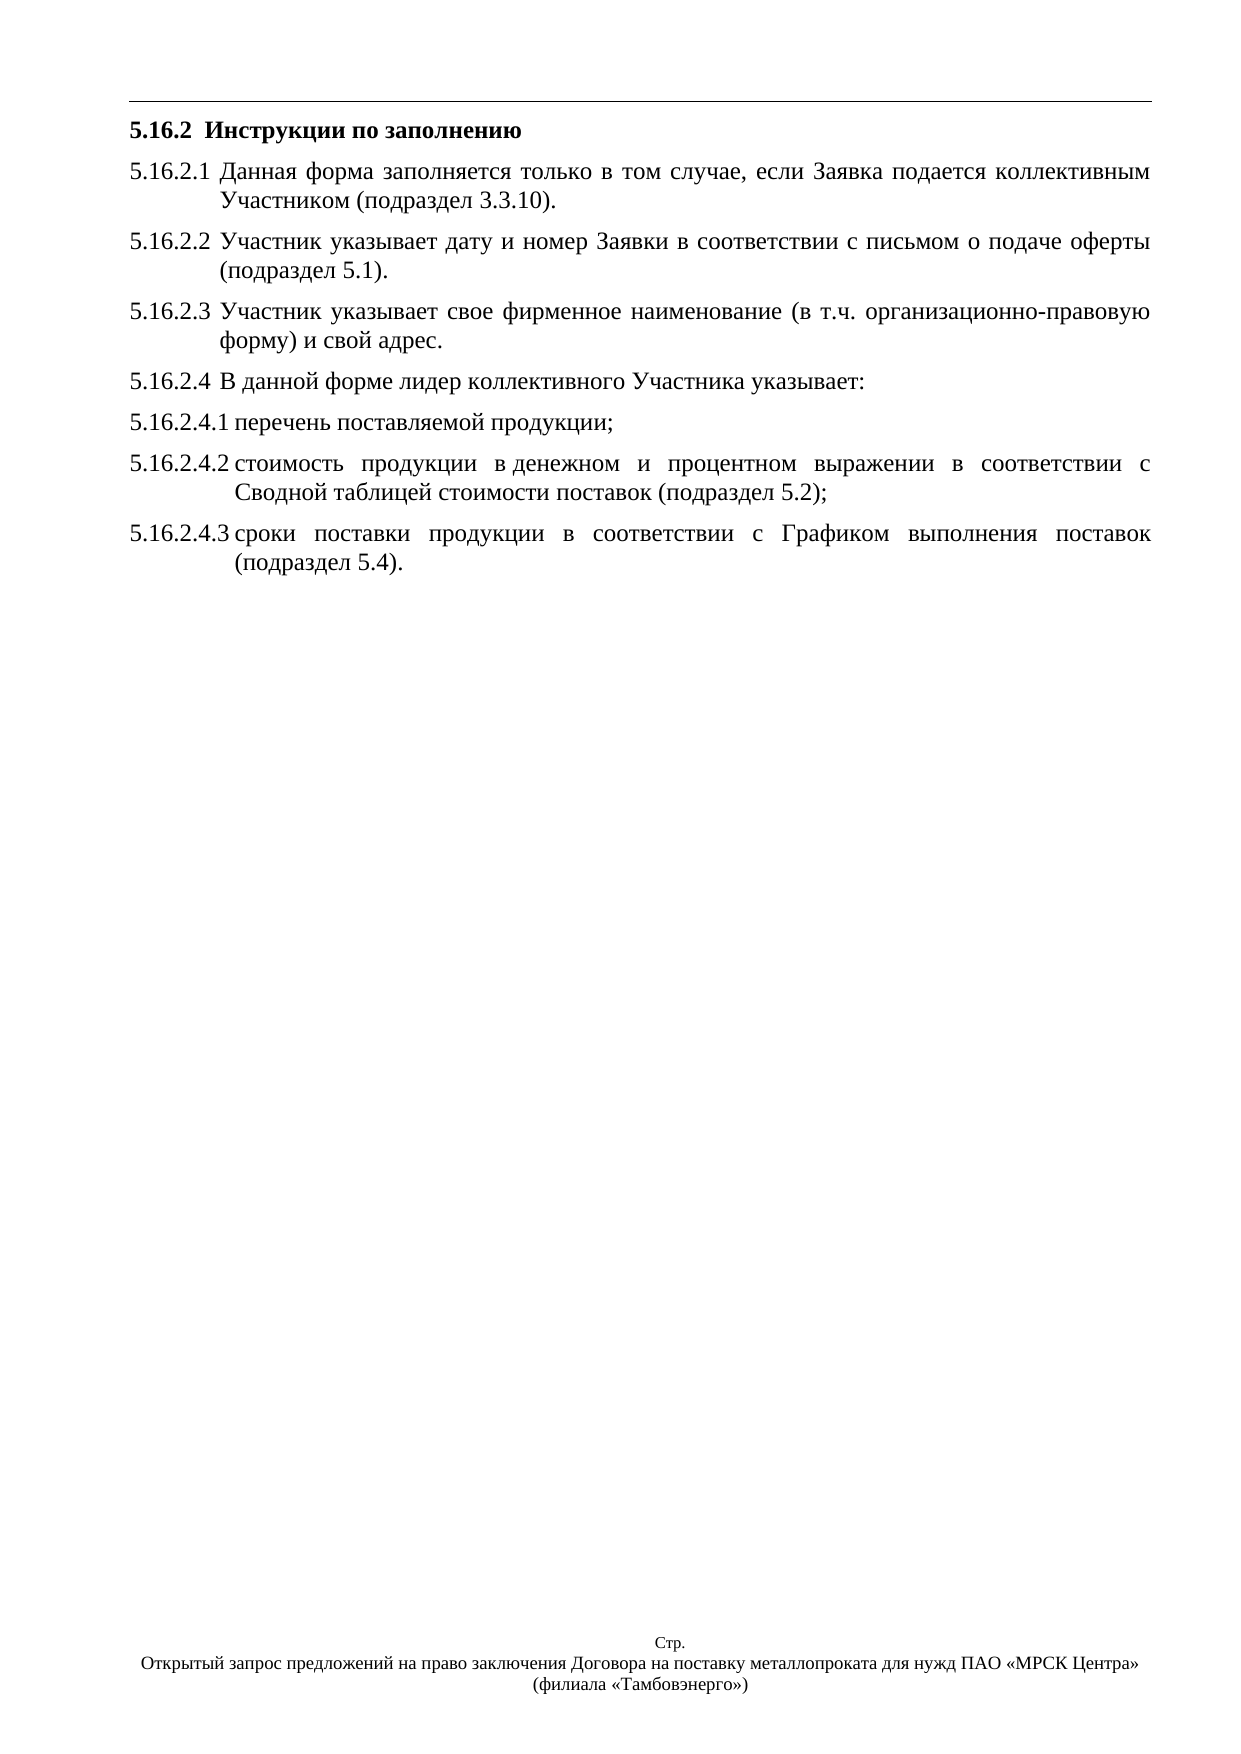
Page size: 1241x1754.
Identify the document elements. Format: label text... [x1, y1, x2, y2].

list В данной форме лидер коллективного Участника указывает: [129, 366, 1152, 395]
list стоимость продукции в денежном и процентном выражении в соответствии с Сводной таблицей стоимости поставок (подраздел 5.2); [129, 448, 1152, 506]
list Участник указывает свое фирменное наименование (в т.ч. организационно-правовую форму) и свой адрес. [129, 296, 1152, 353]
list Данная форма заполняется только в том случае, если Заявка подается коллективным Участником (подраздел 3.3.10). [129, 156, 1152, 213]
list Участник указывает дату и номер Заявки в соответствии с письмом о подаче оферты (подраздел 5.1). [129, 226, 1152, 283]
list перечень поставляемой продукции; [129, 407, 1152, 436]
subtitle Инструкции по заполнению [129, 115, 1152, 143]
list сроки поставки продукции в соответствии с Графиком выполнения поставок (подраздел 5.4). [129, 518, 1152, 576]
